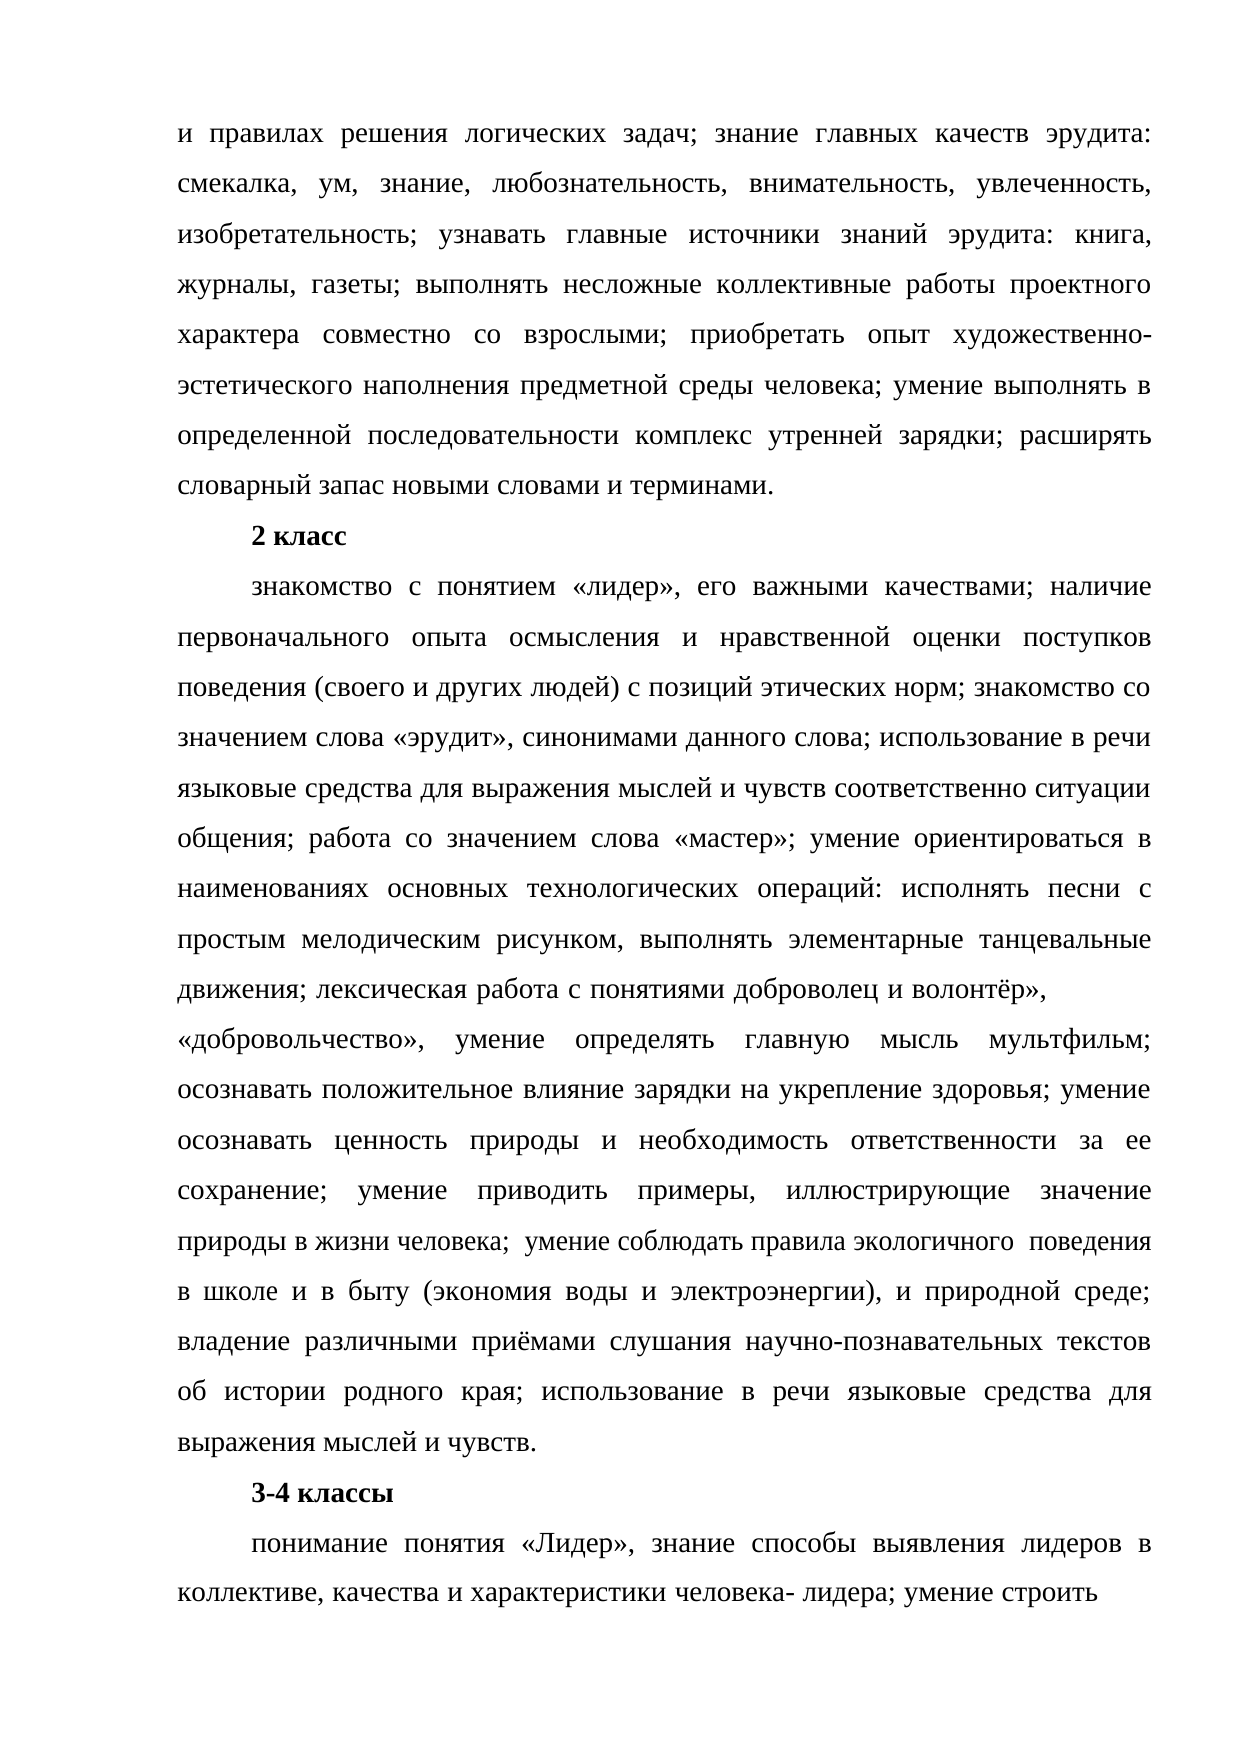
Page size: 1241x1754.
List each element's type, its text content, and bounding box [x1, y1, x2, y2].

text знакомство с понятием «лидер», его важными качествами; наличие первоначального опыта осмысления и нравственной оценки поступков поведения (своего и других людей) с позиций этических норм; знакомство со значением слова «эрудит», синонимами данного слова; использование в речи языковые средства для выражения мыслей и чувств соответственно ситуации общения; работа со значением слова «мастер»; умение ориентироваться в наименованиях основных технологических операций: исполнять песни с простым мелодическим рисунком, выполнять элементарные танцевальные движения; лексическая работа с понятиями доброволец и волонтёр», [177, 568, 1152, 1004]
text понимание понятия «Лидер», знание способы выявления лидеров в коллективе, качества и характеристики человека- лидера; умение строить [177, 1525, 1152, 1608]
list 3-4 классы [205, 1475, 1163, 1508]
text и правилах решения логических задач; знание главных качеств эрудита: смекалка, ум, знание, любознательность, внимательность, увлеченность, изобретательность; узнавать главные источники знаний эрудита: книга, журналы, газеты; выполнять несложные коллективные работы проектного характера совместно со взрослыми; приобретать опыт художественно- эстетического наполнения предметной среды человека; умение выполнять в определенной последовательности комплекс утренней зарядки; расширять словарный запас новыми словами и терминами. [177, 115, 1152, 501]
text «добровольчество», умение определять главную мысль мультфильм; осознавать положительное влияние зарядки на укрепление здоровья; умение осознавать ценность природы и необходимость ответственности за ее сохранение; умение приводить примеры, иллюстрирующие значение природы в жизни человека; умение соблюдать правила экологичного поведения в школе и в быту (экономия воды и электроэнергии), и природной среде; владение различными приёмами слушания научно-познавательных текстов об истории родного края; использование в речи языковые средства для выражения мыслей и чувств. [177, 1021, 1152, 1457]
list класс [251, 518, 1163, 552]
